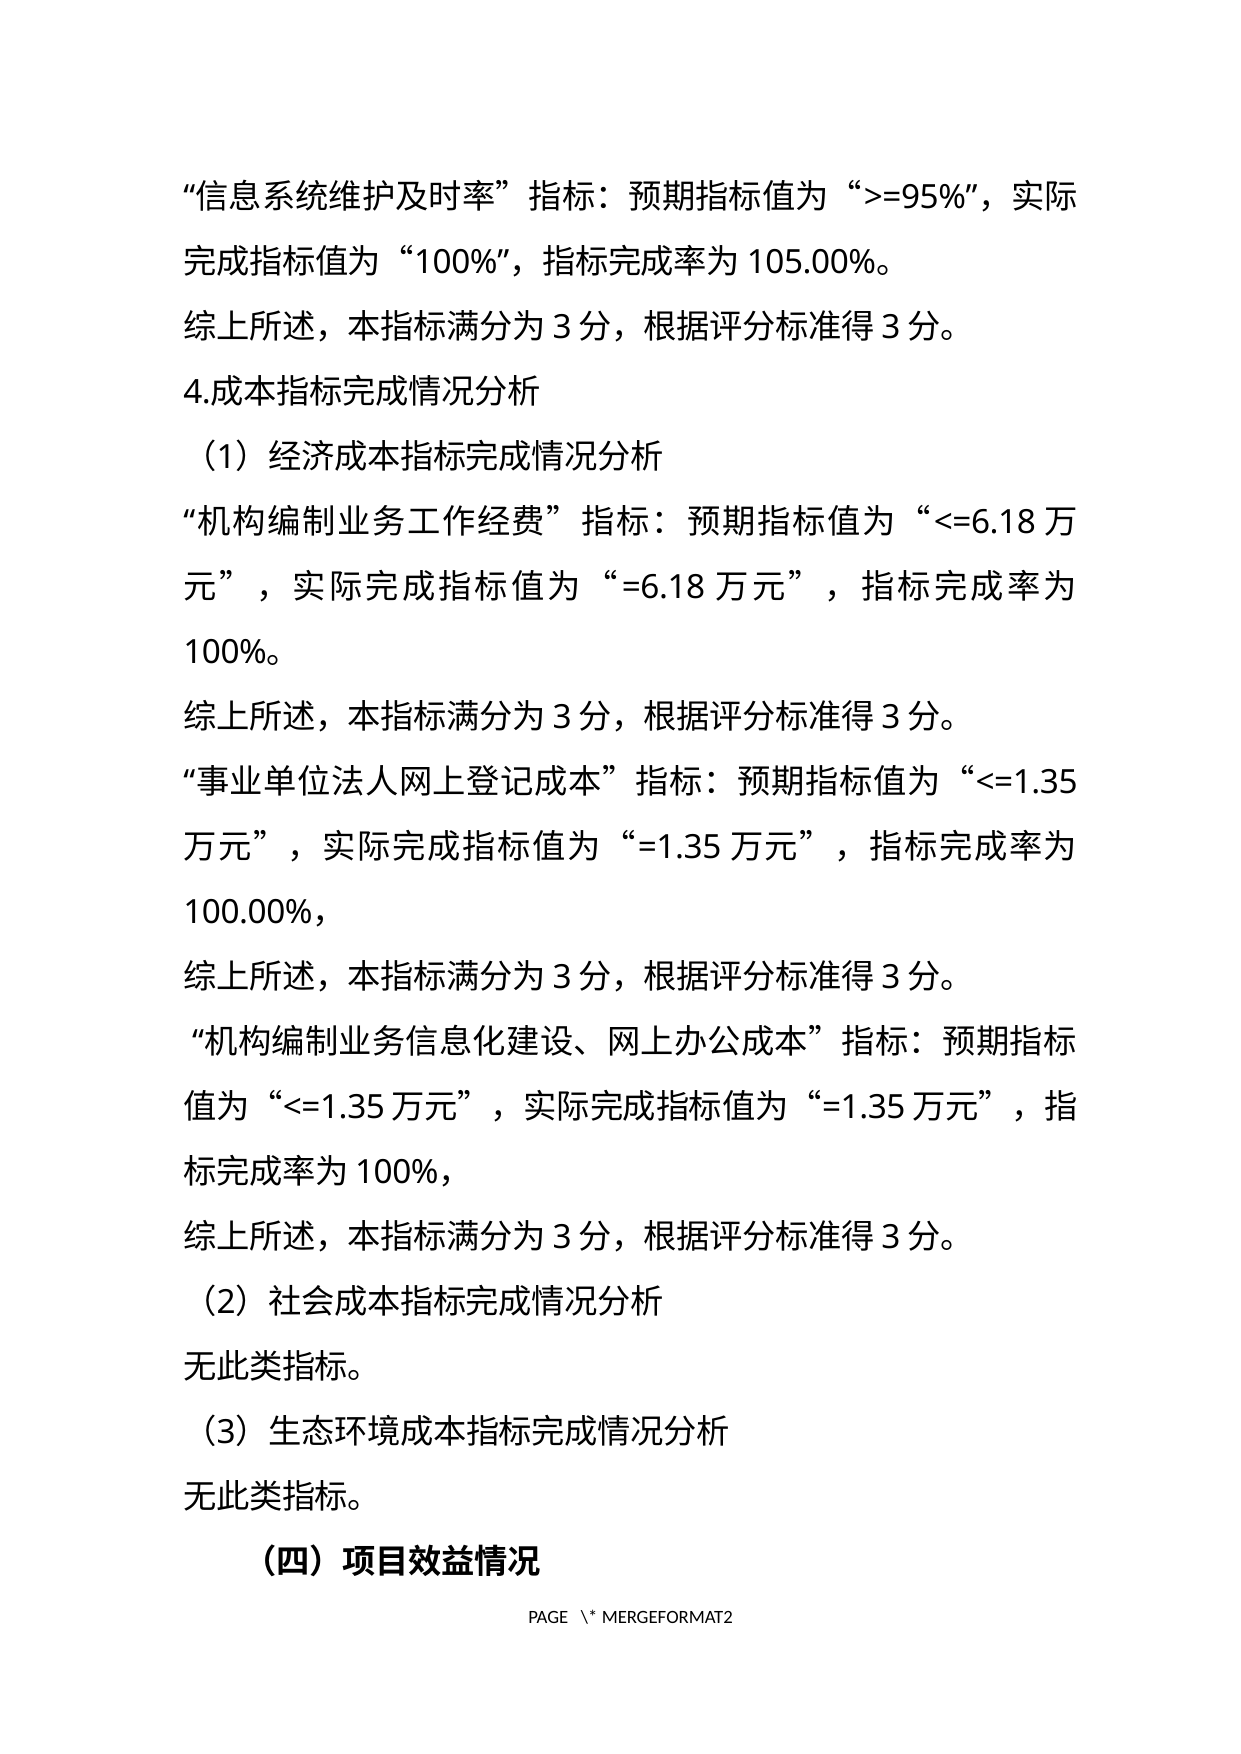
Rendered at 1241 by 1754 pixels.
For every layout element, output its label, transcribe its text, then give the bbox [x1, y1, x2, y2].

text （四）项目效益情况 [183, 1527, 1078, 1592]
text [183, 162, 1078, 1527]
